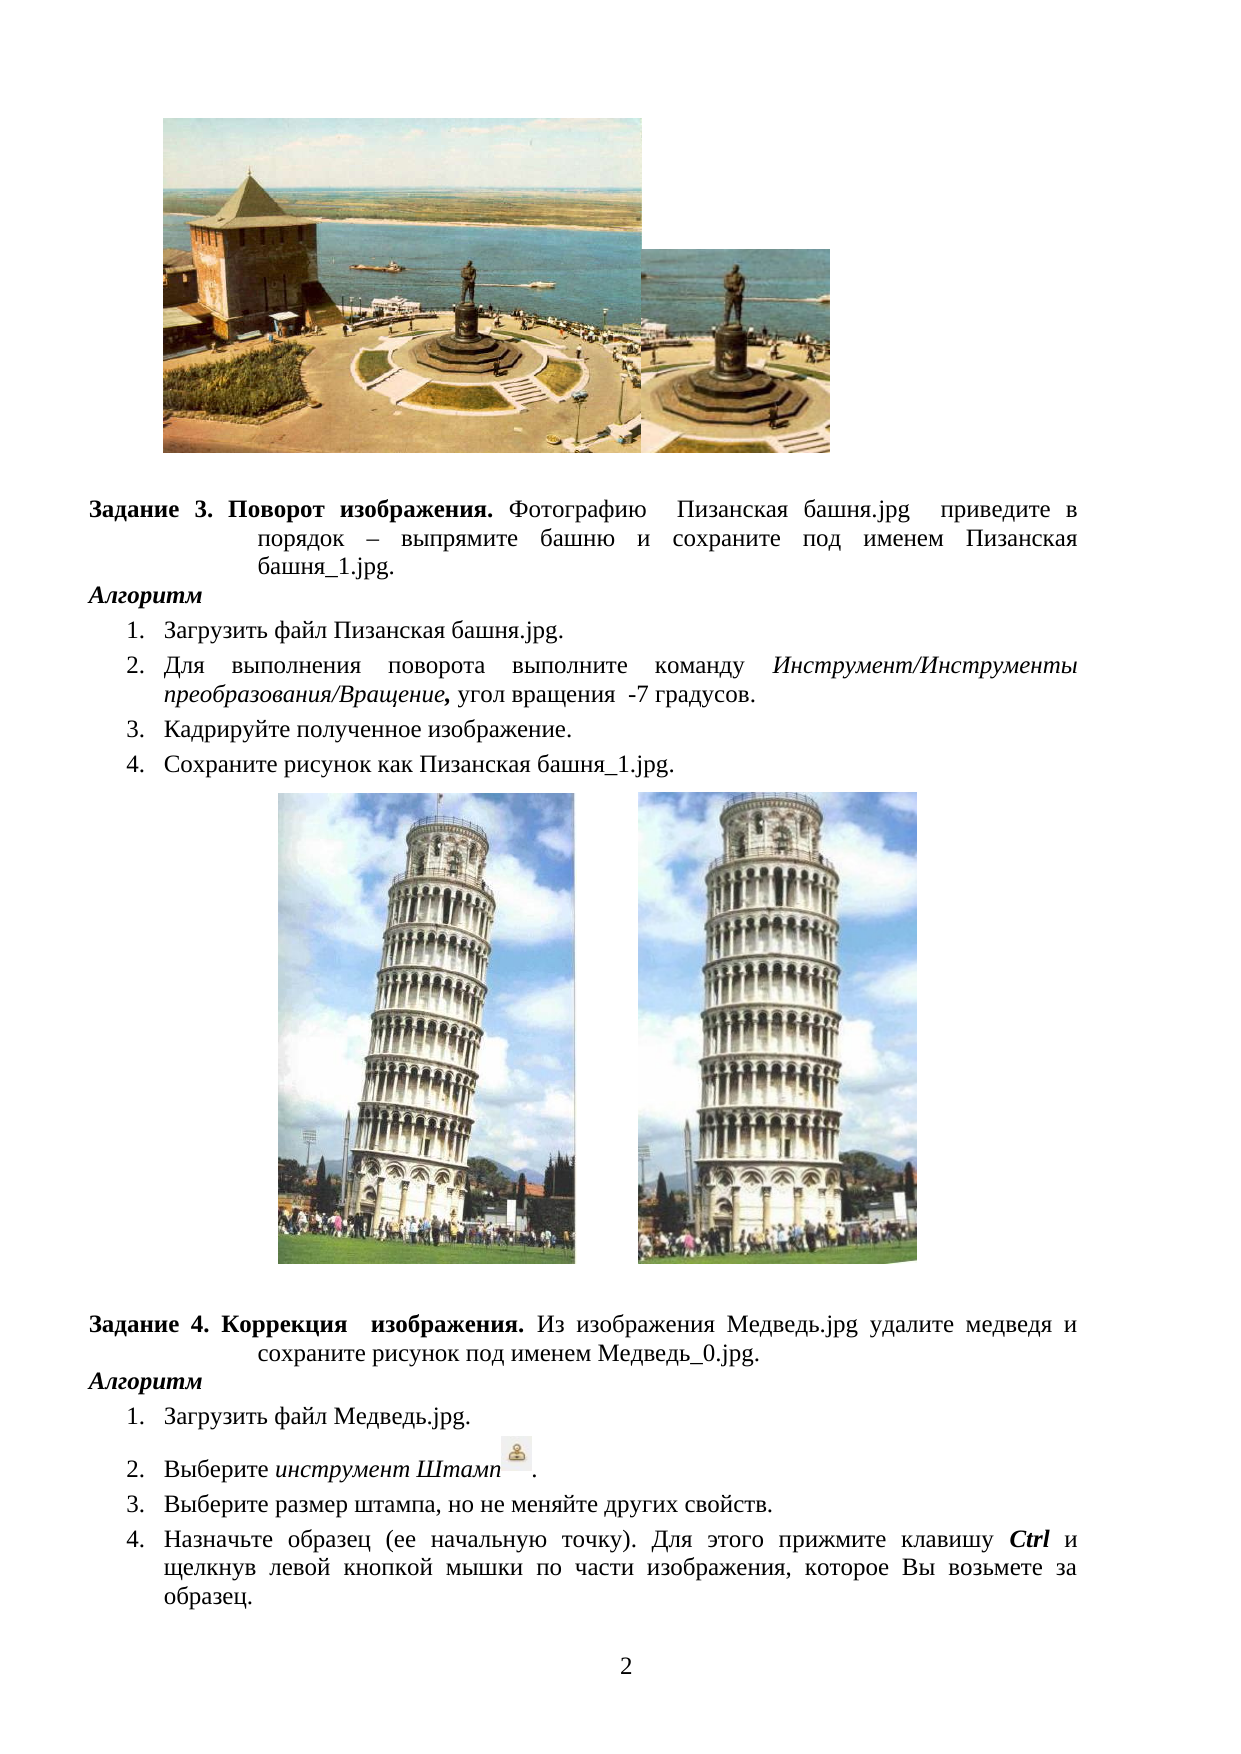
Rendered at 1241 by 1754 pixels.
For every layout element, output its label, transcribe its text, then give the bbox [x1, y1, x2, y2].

list Сохраните рисунок как Пизанская башня_1.jpg. [126, 749, 1078, 778]
text Задание 4. Коррекция изображения. Из изображения Медведь.jpg удалите медведя и сохраните рисунок под именем Медведь_0.jpg. [88, 1309, 1078, 1366]
list Для выполнения поворота выполните команду Инструмент/Инструменты преобразования/Вращение, угол вращения -7 градусов. [126, 650, 1078, 708]
picture [278, 793, 577, 1264]
list Выберите размер штампа, но не меняйте других свойств. [126, 1489, 1078, 1517]
picture [163, 118, 830, 453]
picture [638, 792, 917, 1264]
text Задание 3. Поворот изображения. Фотографию Пизанская башня.jpg приведите в порядок – выпрямите башню и сохраните под именем Пизанская башня_1.jpg. [88, 494, 1078, 580]
picture [501, 1436, 532, 1471]
list Загрузить файл Медведь.jpg. [126, 1401, 1078, 1430]
text Алгоритм [88, 580, 1078, 609]
list Назначьте образец (ее начальную точку). Для этого прижмите клавишу Ctrl и щелкнув левой кнопкой мышки по части изображения, которое Вы возьмете за образец. [126, 1524, 1078, 1610]
list Кадрируйте полученное изображение. [126, 714, 1078, 743]
list Загрузить файл Пизанская башня.jpg. [126, 615, 1078, 644]
text Алгоритм [88, 1366, 1078, 1395]
list Выберите инструмент Штамп. [126, 1436, 1078, 1482]
